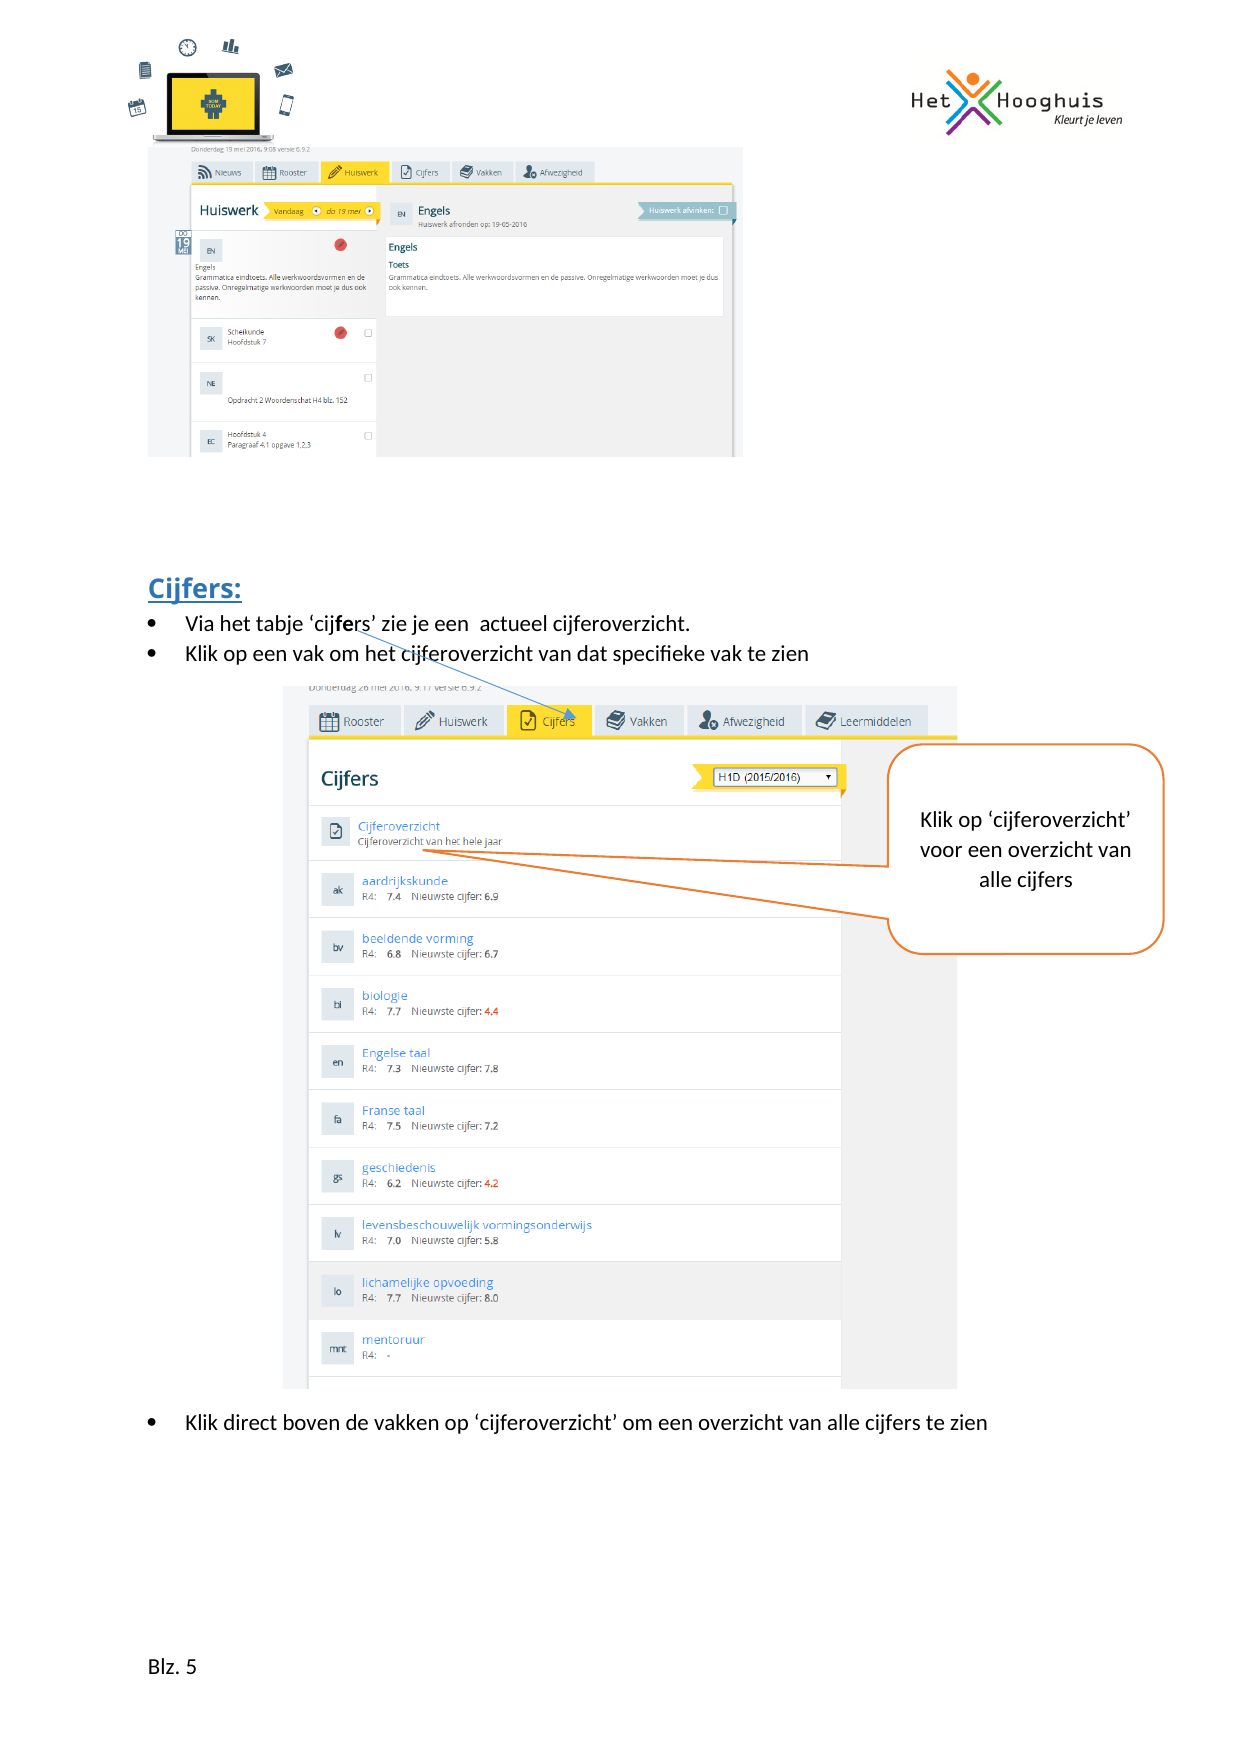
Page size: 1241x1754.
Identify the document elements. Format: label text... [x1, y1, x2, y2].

picture [282, 686, 958, 1389]
list Klik direct boven de vakken op ‘cijferoverzicht’ om een overzicht van alle cijfers te zien [148, 1408, 1093, 1436]
picture [48, 0, 743, 457]
list Via het tabje ‘cijfers’ zie je een actueel cijferoverzicht. [148, 609, 1093, 637]
picture [907, 53, 1124, 147]
list Klik op een vak om het cijferoverzicht van dat specifieke vak te zien [383, 639, 1093, 668]
list Klik op een vak om het cijferoverzicht van dat specifieke vak te zien [148, 639, 446, 668]
subtitle Cijfers: [148, 569, 1093, 606]
